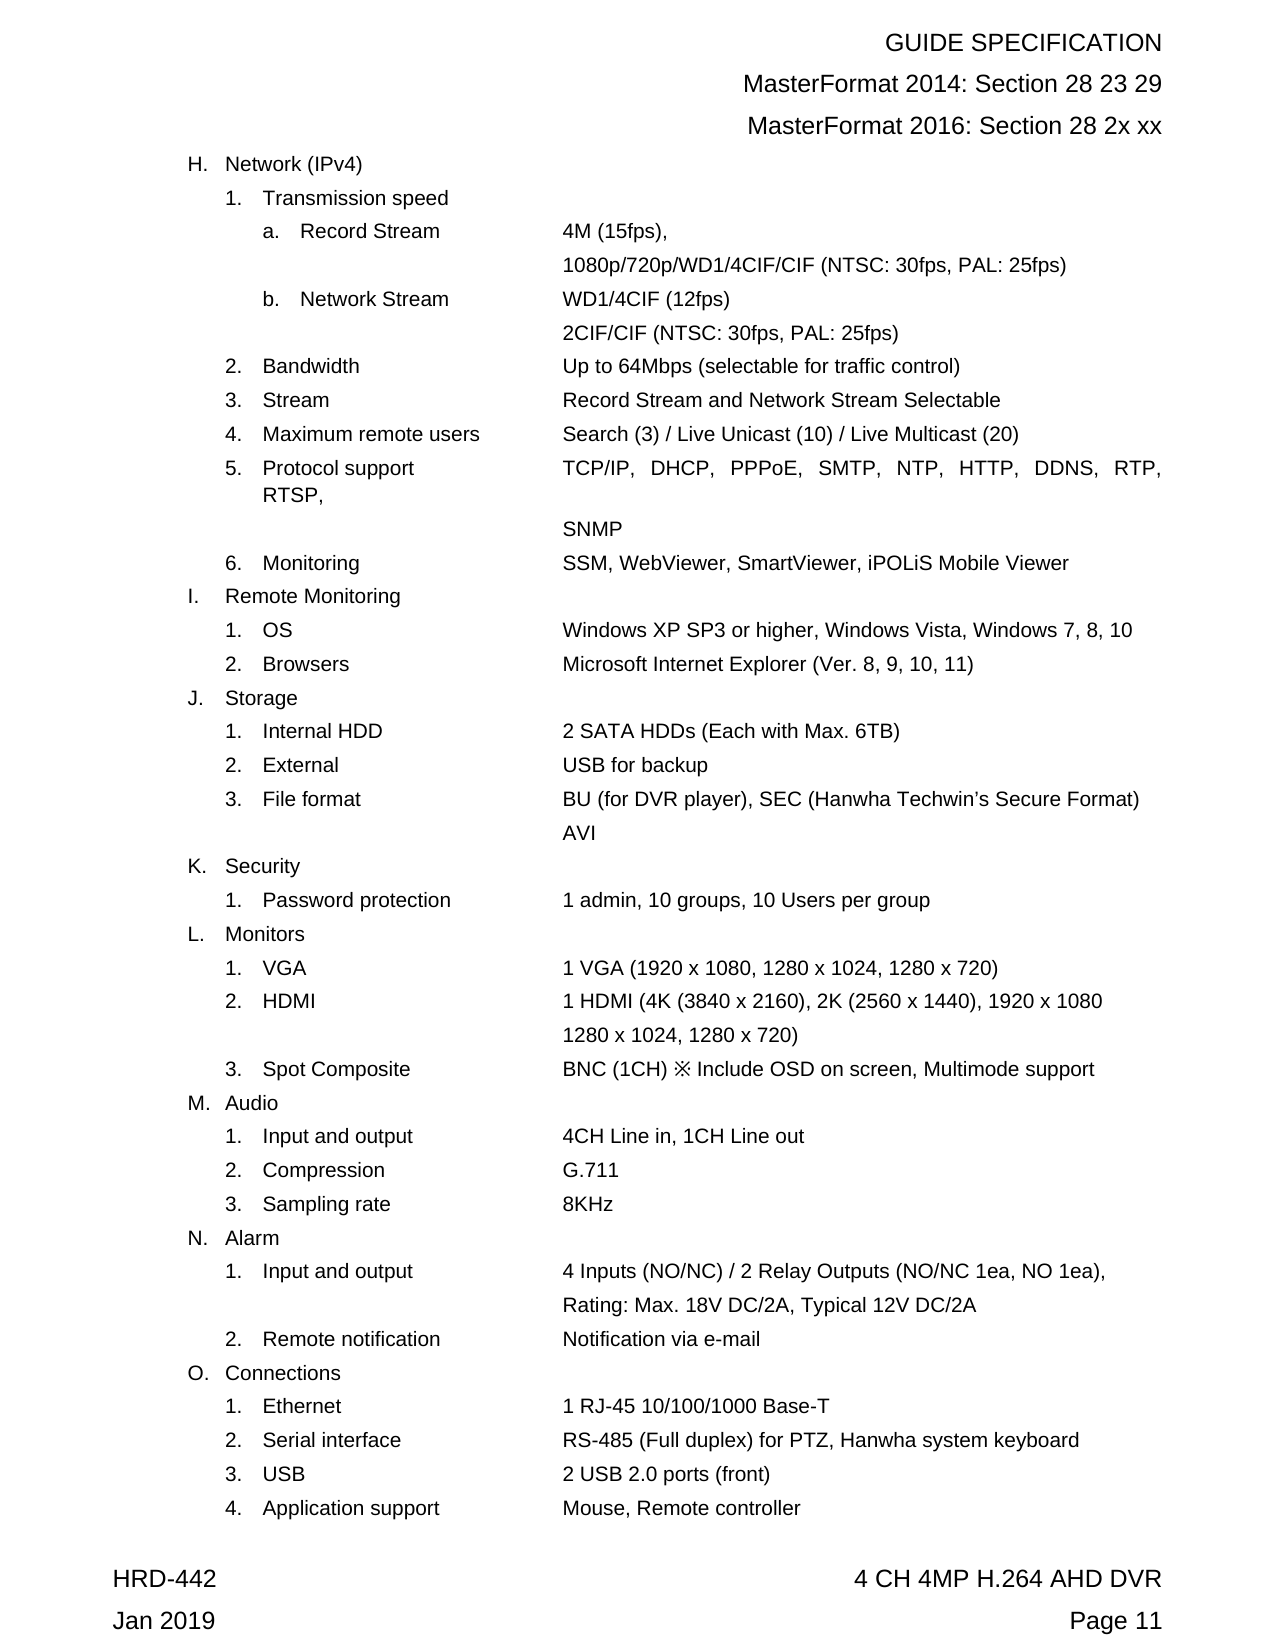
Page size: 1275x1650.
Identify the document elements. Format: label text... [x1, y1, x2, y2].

list Alarm [187, 1226, 1162, 1249]
list External USB for backup [225, 753, 1162, 777]
list Network Stream WD1/4CIF (12fps) [262, 287, 1162, 311]
list Network (IPv4) [187, 152, 1162, 176]
list Monitors [187, 922, 1162, 946]
text 2CIF/CIF (NTSC: 30fps, PAL: 25fps) [525, 321, 1162, 344]
list OS Windows XP SP3 or higher, Windows Vista, Windows 7, 8, 10 [225, 618, 1162, 642]
list Bandwidth Up to 64Mbps (selectable for traffic control) [225, 354, 1162, 378]
list Serial interface RS-485 (Full duplex) for PTZ, Hanwha system keyboard [225, 1428, 1162, 1452]
list HDMI 1 HDMI (4K (3840 x 2160), 2K (2560 x 1440), 1920 x 1080 [225, 989, 1162, 1013]
list Record Stream 4M (15fps), [262, 219, 1162, 243]
list Password protection 1 admin, 10 groups, 10 Users per group [225, 888, 1162, 912]
list Input and output 4 Inputs (NO/NC) / 2 Relay Outputs (NO/NC 1ea, NO 1ea), [225, 1259, 1162, 1283]
text Rating: Max. 18V DC/2A, Typical 12V DC/2A [487, 1293, 1162, 1317]
list Ethernet 1 RJ-45 10/100/1000 Base-T [225, 1394, 1162, 1418]
list Monitoring SSM, WebViewer, SmartViewer, iPOLiS Mobile Viewer [225, 551, 1162, 574]
list Storage [187, 686, 1162, 709]
list VGA 1 VGA (1920 x 1080, 1280 x 1024, 1280 x 720) [225, 956, 1162, 979]
list File format BU (for DVR player), SEC (Hanwha Techwin’s Secure Format) [225, 787, 1162, 811]
text SNMP [487, 517, 1162, 541]
list Audio [187, 1091, 1162, 1114]
text AVI [562, 821, 1162, 844]
list Stream Record Stream and Network Stream Selectable [225, 388, 1162, 412]
list Internal HDD 2 SATA HDDs (Each with Max. 6TB) [225, 719, 1162, 743]
list Browsers Microsoft Internet Explorer (Ver. 8, 9, 10, 11) [225, 652, 1162, 676]
list Security [187, 854, 1162, 878]
text 1080p/720p/WD1/4CIF/CIF (NTSC: 30fps, PAL: 25fps) [525, 253, 1162, 277]
list Protocol support TCP/IP, DHCP, PPPoE, SMTP, NTP, HTTP, DDNS, RTP, RTSP, [225, 456, 1162, 507]
text 1280 x 1024, 1280 x 720) [487, 1023, 1162, 1047]
list Input and output 4CH Line in, 1CH Line out [225, 1124, 1162, 1148]
list Spot Composite BNC (1CH) ※ Include OSD on screen, Multimode support [225, 1057, 1162, 1081]
list Remote notification Notification via e-mail [225, 1327, 1162, 1351]
list Compression G.711 [225, 1158, 1162, 1182]
list Transmission speed [225, 186, 1162, 209]
list Sampling rate 8KHz [225, 1192, 1162, 1216]
list Application support Mouse, Remote controller [225, 1496, 1162, 1519]
list USB 2 USB 2.0 ports (front) [225, 1462, 1162, 1486]
list Remote Monitoring [187, 584, 1162, 608]
list Maximum remote users Search (3) / Live Unicast (10) / Live Multicast (20) [225, 422, 1162, 446]
list Connections [187, 1361, 1162, 1384]
